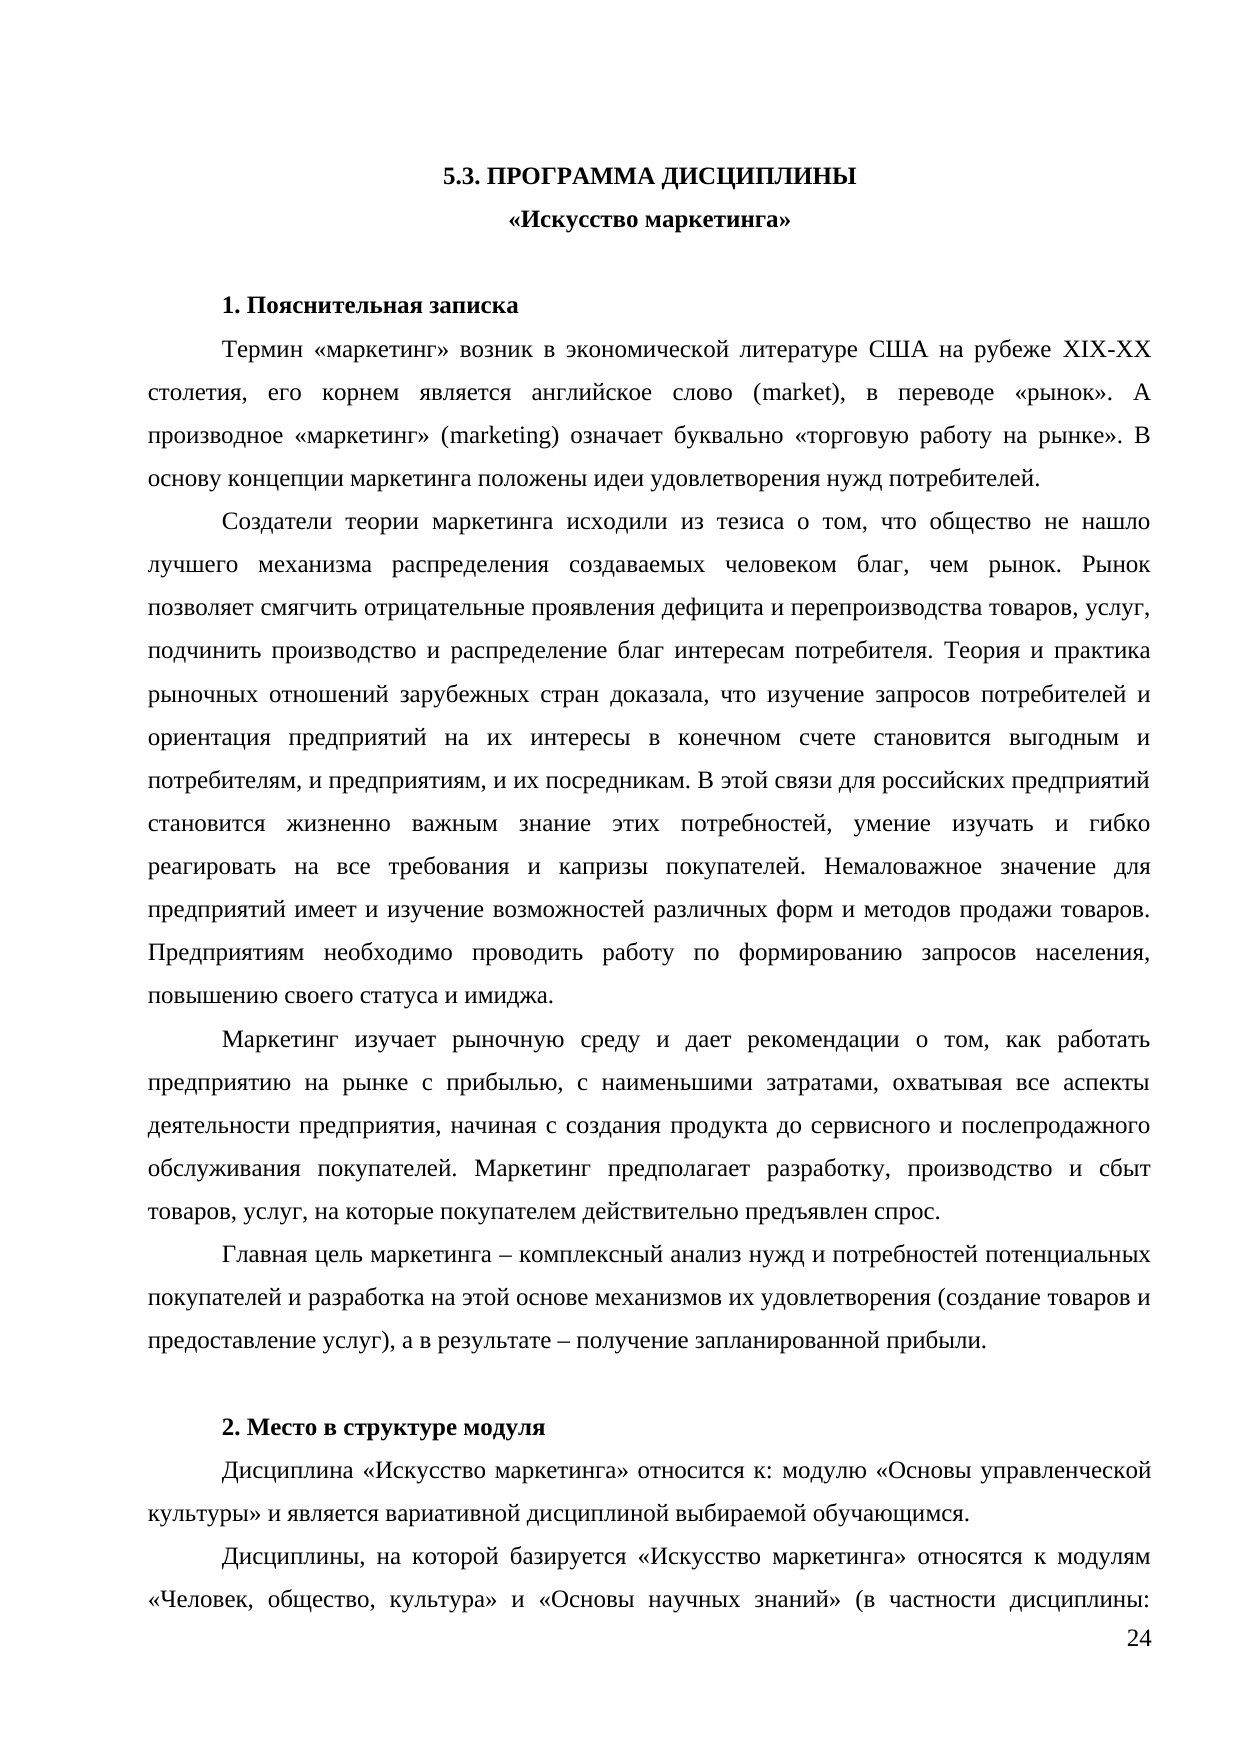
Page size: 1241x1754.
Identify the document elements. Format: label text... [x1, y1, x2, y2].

text «Искусство маркетинга» [148, 204, 1152, 233]
text Термин «маркетинг» возник в экономической литературе США на рубеже XIX-XX столетия, его корнем является английское слово (market), в переводе «рынок». А производное «маркетинг» (marketing) означает буквально «торговую работу на рынке». В основу концепции маркетинга положены идеи удовлетворения нужд потребителей. [148, 334, 1152, 492]
text 2. Место в структуре модуля [148, 1412, 1152, 1441]
text Дисциплина «Искусство маркетинга» относится к: модулю «Основы управленческой культуры» и является вариативной дисциплиной выбираемой обучающимся. [148, 1455, 1152, 1527]
text 5.3. ПРОГРАММА ДИСЦИПЛИНЫ [148, 161, 1152, 190]
text 1. Пояснительная записка [148, 291, 1152, 319]
text Главная цель маркетинга – комплексный анализ нужд и потребностей потенциальных покупателей и разработка на этой основе механизмов их удовлетворения (создание товаров и предоставление услуг), а в результате – получение запланированной прибыли. [148, 1239, 1152, 1354]
text Маркетинг изучает рыночную среду и дает рекомендации о том, как работать предприятию на рынке с прибылью, с наименьшими затратами, охватывая все аспекты деятельности предприятия, начиная с создания продукта до сервисного и послепродажного обслуживания покупателей. Маркетинг предполагает разработку, производство и сбыт товаров, услуг, на которые покупателем действительно предъявлен спрос. [148, 1024, 1152, 1225]
text Создатели теории маркетинга исходили из тезиса о том, что общество не нашло лучшего механизма распределения создаваемых человеком благ, чем рынок. Рынок позволяет смягчить отрицательные проявления дефицита и перепроизводства товаров, услуг, подчинить производство и распределение благ интересам потребителя. Теория и практика рыночных отношений зарубежных стран доказала, что изучение запросов потребителей и ориентация предприятий на их интересы в конечном счете становится выгодным и потребителям, и предприятиям, и их посредникам. В этой связи для российских предприятий становится жизненно важным знание этих потребностей, умение изучать и гибко реагировать на все требования и капризы покупателей. Немаловажное значение для предприятий имеет и изучение возможностей различных форм и методов продажи товаров. Предприятиям необходимо проводить работу по формированию запросов населения, повышению своего статуса и имиджа. [148, 506, 1152, 1009]
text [148, 1541, 1152, 1613]
